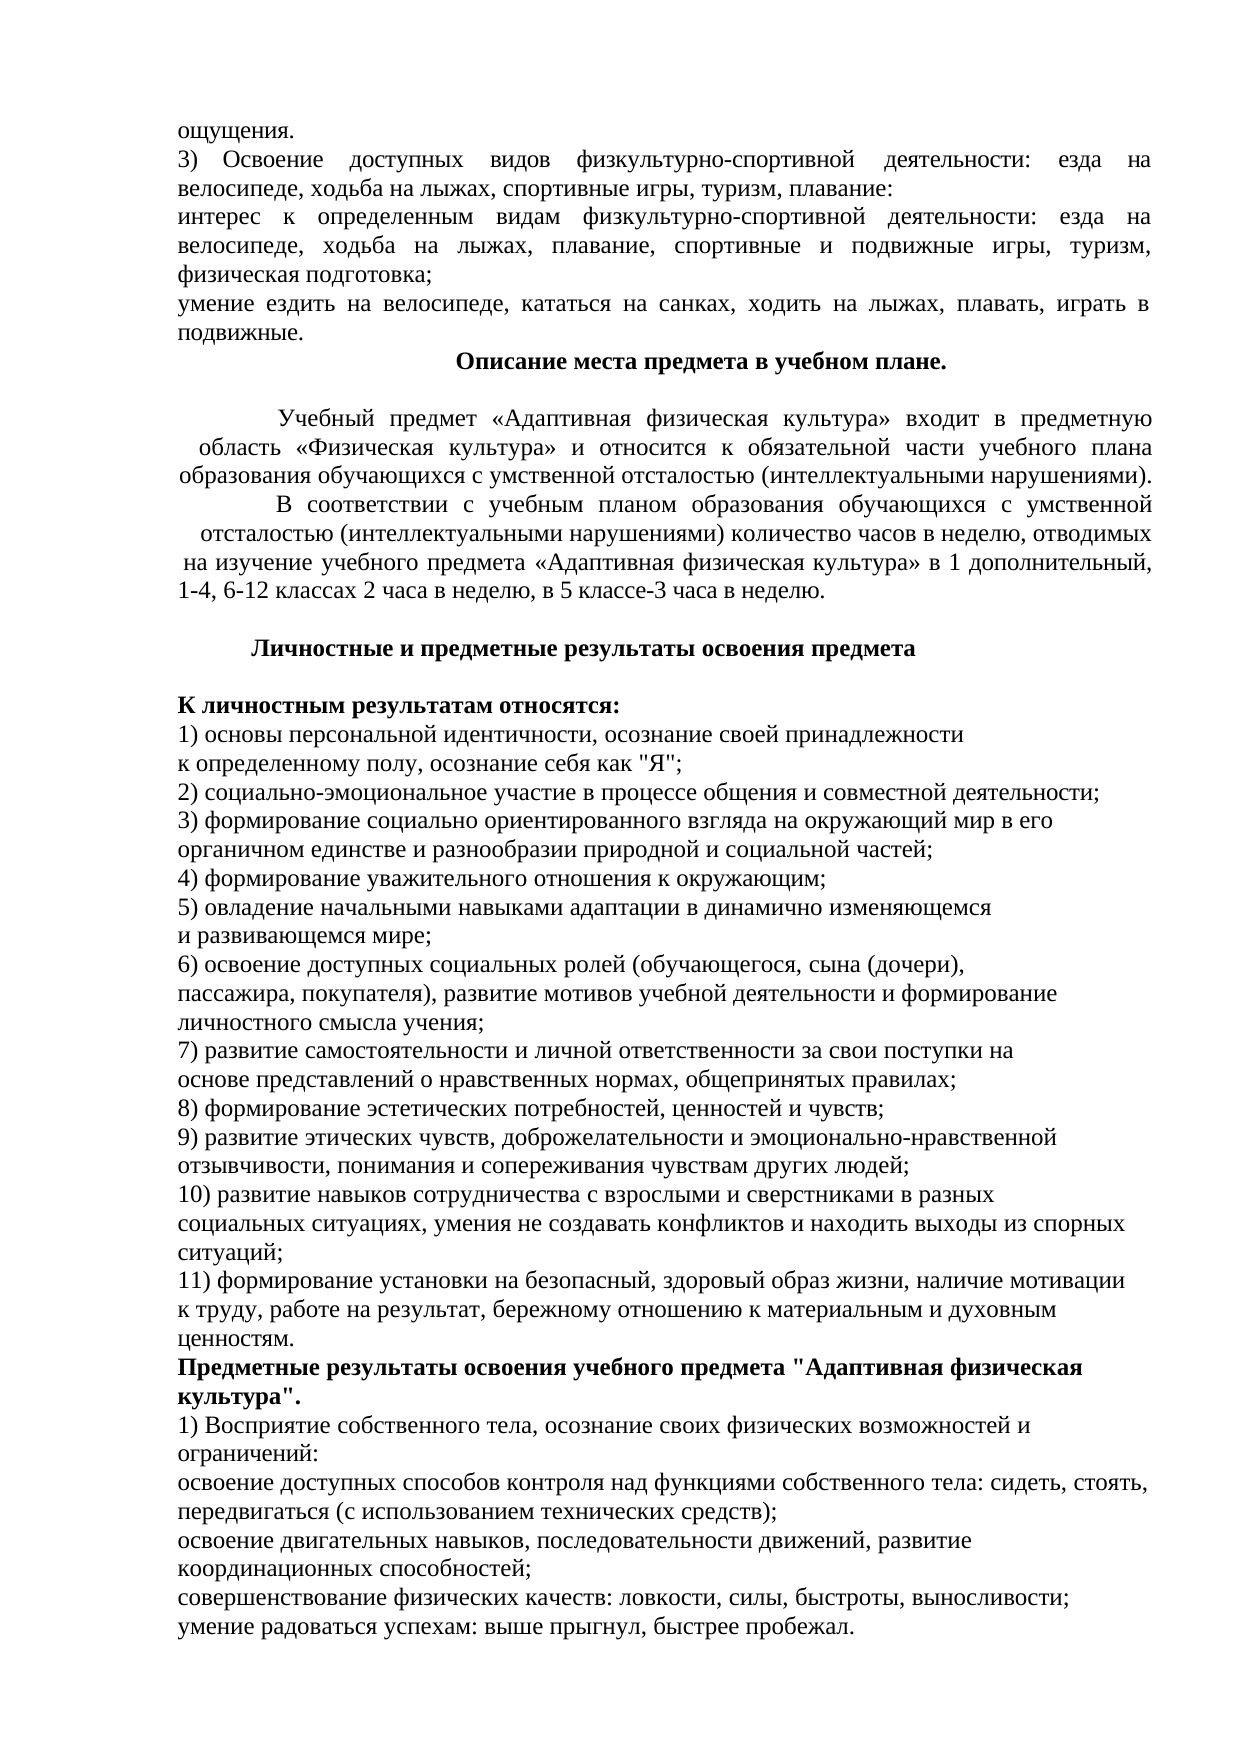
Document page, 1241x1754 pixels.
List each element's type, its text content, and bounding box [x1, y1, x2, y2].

list формирование эстетических потребностей, ценностей и чувств; [177, 1093, 1223, 1122]
text интерес к определенным видам физкультурно-спортивной деятельности: езда на велосипеде, ходьба на лыжах, плавание, спортивные и подвижные игры, туризм, физическая подготовка; [177, 201, 1152, 288]
list социально-эмоциональное участие в процессе общения и совместной деятельности; [177, 777, 1223, 806]
text умение ездить на велосипеде, кататься на санках, ходить на лыжах, плавать, играть в подвижные. [177, 288, 1151, 345]
subtitle Предметные результаты освоения учебного предмета "Адаптивная физическая культура". [177, 1352, 1148, 1410]
list Освоение доступных видов физкультурно-спортивной деятельности: езда на велосипеде, ходьба на лыжах, спортивные игры, туризм, плавание: [177, 144, 1152, 201]
text 1-4, 6-12 классах 2 часа в неделю, в 5 классе-3 часа в неделю. [177, 575, 1223, 604]
list развитие этических чувств, доброжелательности и эмоционально-нравственной отзывчивости, понимания и сопереживания чувствам других людей; [177, 1122, 1057, 1179]
subtitle Описание места предмета в учебном плане. [455, 346, 1223, 374]
list формирование установки на безопасный, здоровый образ жизни, наличие мотивации к труду, работе на результат, бережному отношению к материальным и духовным ценностям. [177, 1266, 1143, 1352]
list овладение начальными навыками адаптации в динамично изменяющемся и развивающемся мире; [177, 892, 1010, 949]
list основы персональной идентичности, осознание своей принадлежности к определенному полу, осознание себя как "Я"; [177, 719, 982, 777]
text освоение доступных способов контроля над функциями собственного тела: сидеть, стоять, передвигаться (с использованием технических средств); [177, 1467, 1223, 1525]
text совершенствование физических качеств: ловкости, силы, быстроты, выносливости; умение радоваться успехам: выше прыгнул, быстрее пробежал. [177, 1582, 1140, 1640]
list формирование социально ориентированного взгляда на окружающий мир в его органичном единстве и разнообразии природной и социальной частей; [177, 806, 1053, 863]
text освоение двигательных навыков, последовательности движений, развитие координационных способностей; [177, 1525, 1148, 1582]
subtitle Личностные и предметные результаты освоения предмета К личностным результатам относятся: [177, 605, 928, 719]
list Восприятие собственного тела, осознание своих физических возможностей и ограничений: [177, 1410, 1030, 1467]
text ощущения. [177, 115, 1223, 144]
list развитие самостоятельности и личной ответственности за свои поступки на основе представлений о нравственных нормах, общепринятых правилах; [177, 1036, 1092, 1093]
text Учебный предмет «Адаптивная физическая культура» входит в предметную область «Физическая культура» и относится к обязательной части учебного плана образования обучающихся с умственной отсталостью (интеллектуальными нарушениями). В соответствии с учебным планом образования обучающихся с умственной отсталостью (интеллектуальными нарушениями) количество часов в неделю, отводимых на изучение учебного предмета «Адаптивная физическая культура» в 1 дополнительный, [177, 403, 1152, 575]
list освоение доступных социальных ролей (обучающегося, сына (дочери), пассажира, покупателя), развитие мотивов учебной деятельности и формирование личностного смысла учения; [177, 949, 1089, 1036]
list формирование уважительного отношения к окружающим; [177, 863, 1223, 892]
list развитие навыков сотрудничества с взрослыми и сверстниками в разных социальных ситуациях, умения не создавать конфликтов и находить выходы из спорных ситуаций; [177, 1179, 1128, 1266]
